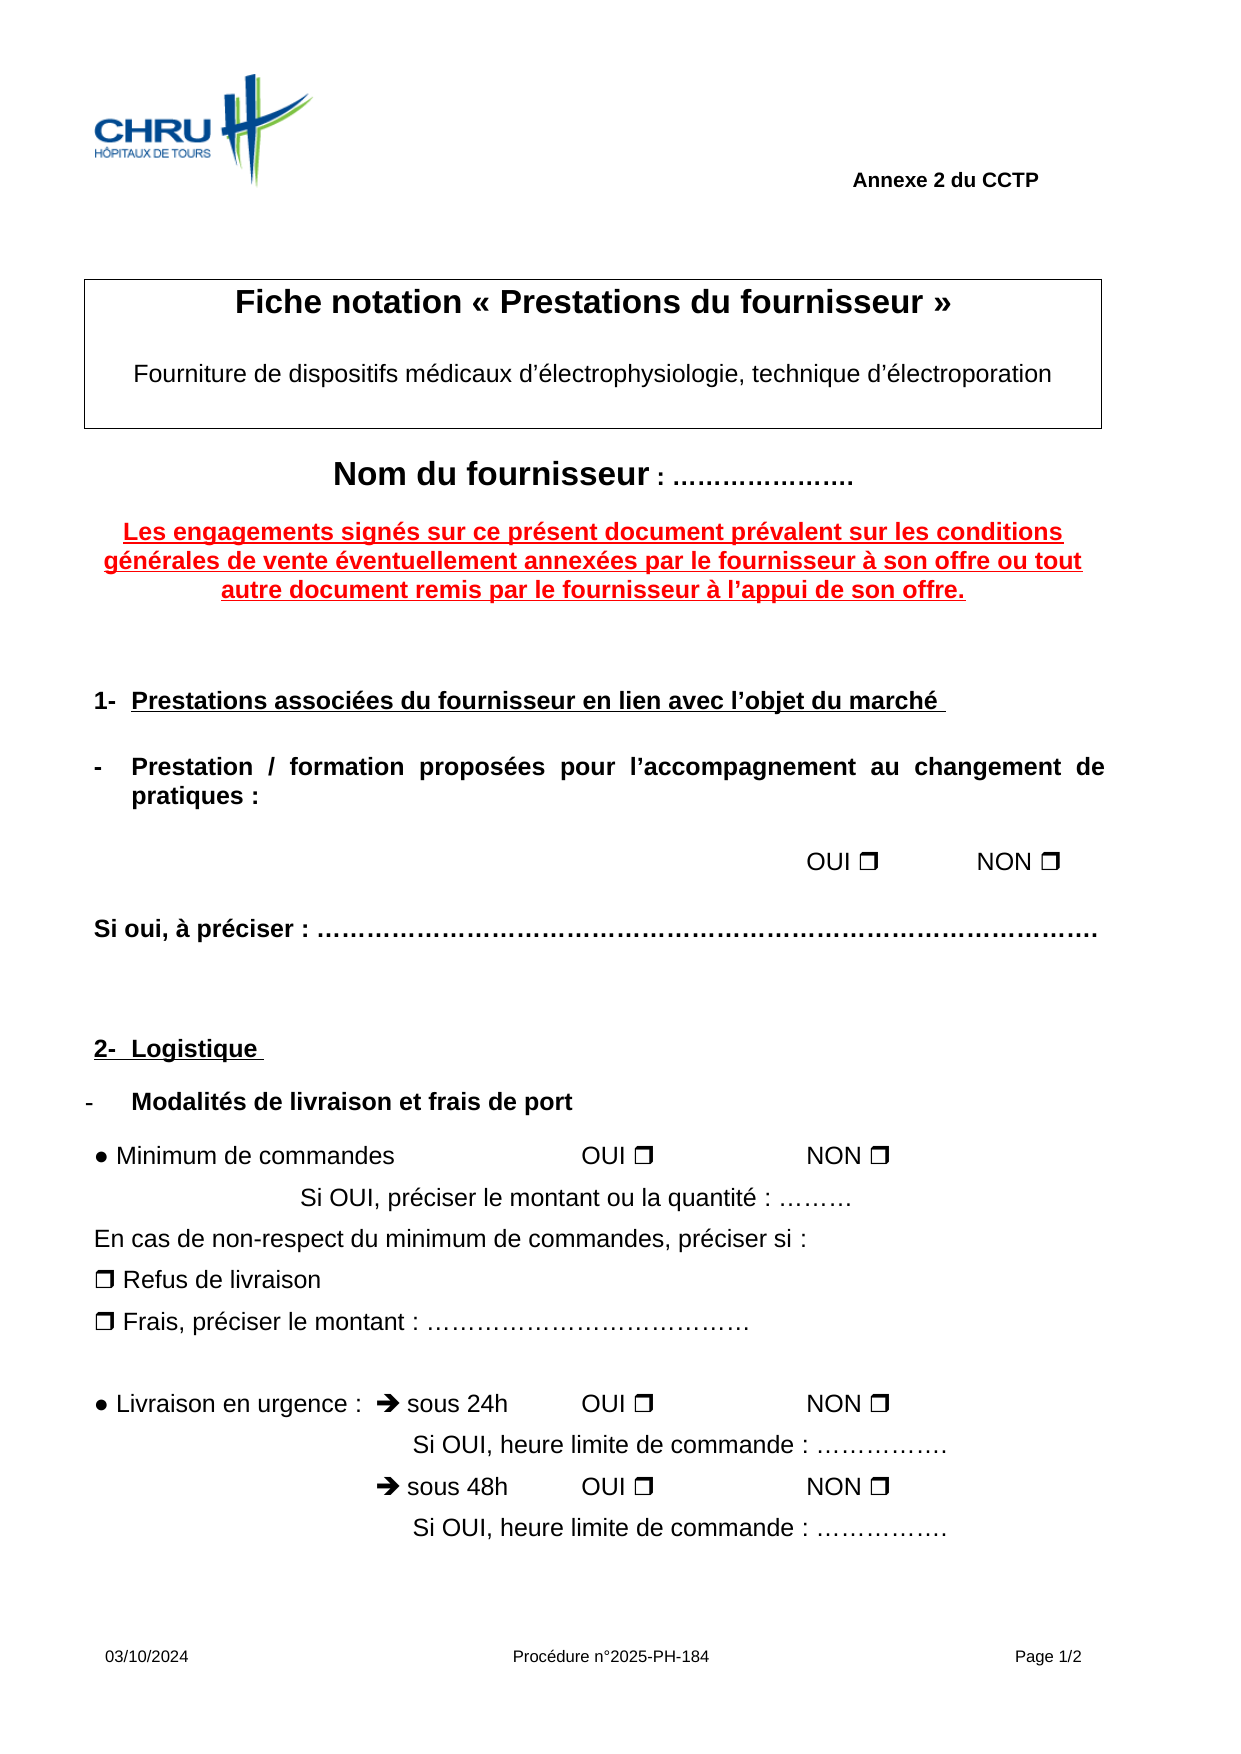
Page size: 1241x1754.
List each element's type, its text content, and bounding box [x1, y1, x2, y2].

text Frais, préciser le montant : ………………………………… [94, 1306, 1093, 1335]
text 2- Logistique [94, 1034, 1144, 1062]
text Si OUI, heure limite de commande : ……………. [94, 1513, 1093, 1542]
list Modalités de livraison et frais de port [85, 1087, 1093, 1116]
text En cas de non-respect du minimum de commandes, préciser si : [94, 1224, 1093, 1253]
text sous 48h OUI NON [94, 1472, 1093, 1501]
list Prestations associées du fournisseur en lien avec l’objet du marché [94, 686, 1093, 715]
text Refus de livraison [94, 1265, 1093, 1294]
text Si OUI, préciser le montant ou la quantité : ……… [94, 1183, 1093, 1211]
text OUI NON [94, 847, 1106, 876]
text Les engagements signés sur ce présent document prévalent sur les conditions générales de vente éventuellement annexées par le fournisseur à son offre ou tout autre document remis par le fournisseur à l’appui de son offre. [94, 517, 1093, 603]
text Fourniture de dispositifs médicaux d’électrophysiologie, technique d’électroporation [94, 359, 1093, 387]
text - Prestation / formation proposées pour l’accompagnement au changement de pratiques : [94, 752, 1106, 810]
text Si oui, à préciser : …………………………………………………………………………………. [94, 914, 1106, 942]
picture [93, 73, 316, 188]
text Si OUI, heure limite de commande : ……………. [94, 1430, 1093, 1459]
text ● Minimum de commandes OUI NON [94, 1141, 1093, 1170]
text ● Livraison en urgence : sous 24h OUI NON [94, 1389, 1093, 1418]
text Nom du fournisseur : …………………. [94, 454, 1093, 492]
text Fiche notation « Prestations du fournisseur » [85, 280, 1101, 320]
